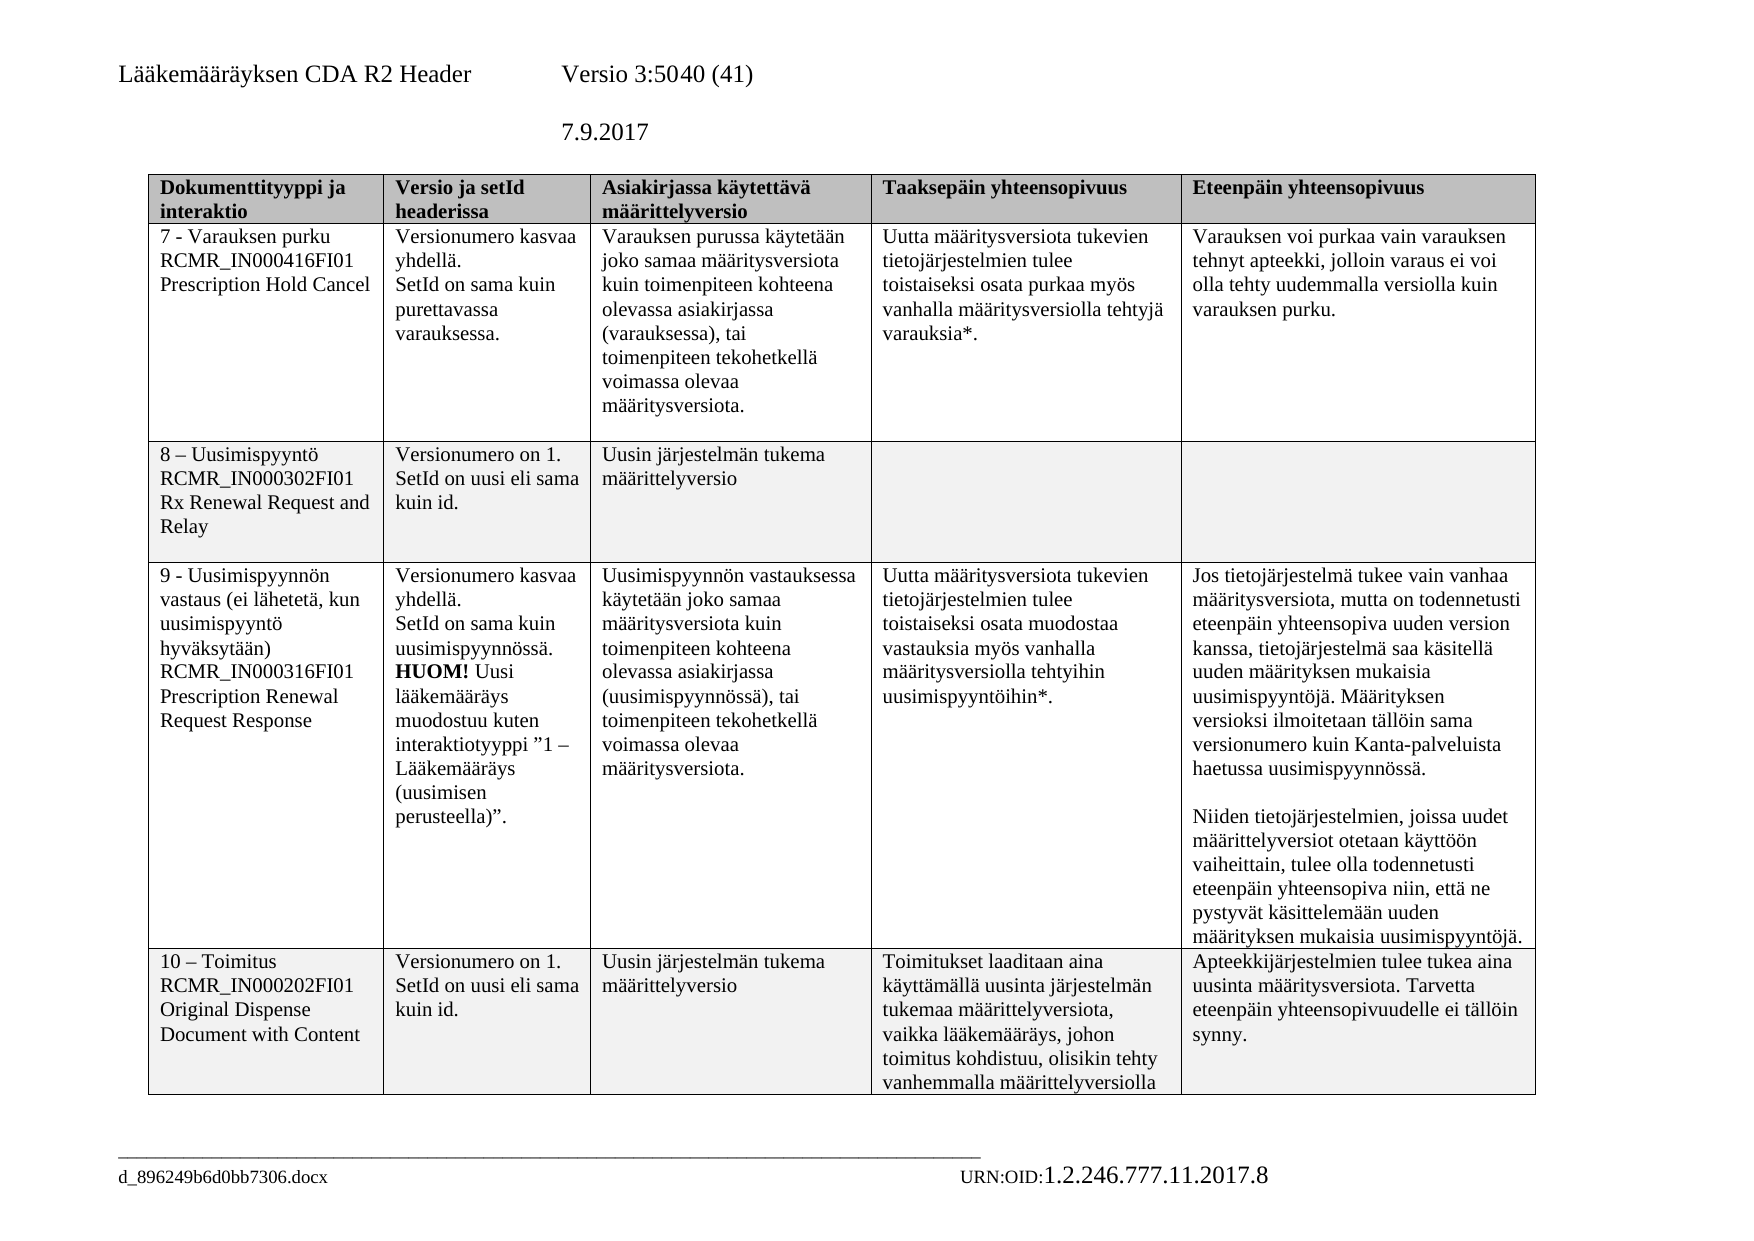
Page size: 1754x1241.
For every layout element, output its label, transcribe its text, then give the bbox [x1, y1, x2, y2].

table_cell Apteekkijärjestelmien tulee tukea aina uusinta määritysversiota. Tarvetta eteenpäin yhteensopivuudelle ei tällöin synny. [1182, 949, 1535, 1094]
table_cell [872, 442, 1181, 562]
table_cell Varauksen purussa käytetään joko samaa määritysversiota kuin toimenpiteen kohteena olevassa asiakirjassa (varauksessa), tai toimenpiteen tekohetkellä voimassa olevaa määritysversiota. [591, 224, 871, 441]
table_header Taaksepäin yhteensopivuus [872, 175, 1181, 223]
table_cell Versionumero kasvaa yhdellä. SetId on sama kuin purettavassa varauksessa. [384, 224, 590, 441]
table_cell Varauksen voi purkaa vain varauksen tehnyt apteekki, jolloin varaus ei voi olla tehty uudemmalla versiolla kuin varauksen purku. [1182, 224, 1535, 441]
table_cell 7 - Varauksen purku RCMR_IN000416FI01 Prescription Hold Cancel [149, 224, 383, 441]
table_cell Toimitukset laaditaan aina käyttämällä uusinta järjestelmän tukemaa määrittelyversiota, vaikka lääkemääräys, johon toimitus kohdistuu, olisikin tehty vanhemmalla määrittelyversiolla [872, 949, 1181, 1094]
table_header Versio ja setId headerissa [384, 175, 590, 223]
table_header Eteenpäin yhteensopivuus [1182, 175, 1535, 223]
table_cell Uusimispyynnön vastauksessa käytetään joko samaa määritysversiota kuin toimenpiteen kohteena olevassa asiakirjassa (uusimispyynnössä), tai toimenpiteen tekohetkellä voimassa olevaa määritysversiota. [591, 563, 871, 948]
table_header Asiakirjassa käytettävä määrittelyversio [591, 175, 871, 223]
table_cell Uutta määritysversiota tukevien tietojärjestelmien tulee toistaiseksi osata muodostaa vastauksia myös vanhalla määritysversiolla tehtyihin uusimispyyntöihin*. [872, 563, 1181, 948]
table_cell Versionumero on 1. SetId on uusi eli sama kuin id. [384, 949, 590, 1094]
table_cell Versionumero kasvaa yhdellä. SetId on sama kuin uusimispyynnössä. HUOM! Uusi lääkemääräys muodostuu kuten interaktiotyyppi ”1 – Lääkemääräys (uusimisen perusteella)”. [384, 563, 590, 948]
table_cell 9 - Uusimispyynnön vastaus (ei lähetetä, kun uusimispyyntö hyväksytään) RCMR_IN000316FI01 Prescription Renewal Request Response [149, 563, 383, 948]
table_cell 10 – Toimitus RCMR_IN000202FI01 Original Dispense Document with Content [149, 949, 383, 1094]
table_cell [1182, 442, 1535, 562]
table_header Dokumenttityyppi ja interaktio [149, 175, 383, 223]
table_cell Versionumero on 1. SetId on uusi eli sama kuin id. [384, 442, 590, 562]
table_cell Uutta määritysversiota tukevien tietojärjestelmien tulee toistaiseksi osata purkaa myös vanhalla määritysversiolla tehtyjä varauksia*. [872, 224, 1181, 441]
table_cell Uusin järjestelmän tukema määrittelyversio [591, 442, 871, 562]
table_cell 8 – Uusimispyyntö RCMR_IN000302FI01 Rx Renewal Request and Relay [149, 442, 383, 562]
table_cell Jos tietojärjestelmä tukee vain vanhaa määritysversiota, mutta on todennetusti eteenpäin yhteensopiva uuden version kanssa, tietojärjestelmä saa käsitellä uuden määrityksen mukaisia uusimispyyntöjä. Määrityksen versioksi ilmoitetaan tällöin sama versionumero kuin Kanta-palveluista haetussa uusimispyynnössä. Niiden tietojärjestelmien, joissa uudet määrittelyversiot otetaan käyttöön vaiheittain, tulee olla todennetusti eteenpäin yhteensopiva niin, että ne pystyvät käsittelemään uuden määrityksen mukaisia uusimispyyntöjä. [1182, 563, 1535, 948]
table_cell Uusin järjestelmän tukema määrittelyversio [591, 949, 871, 1094]
